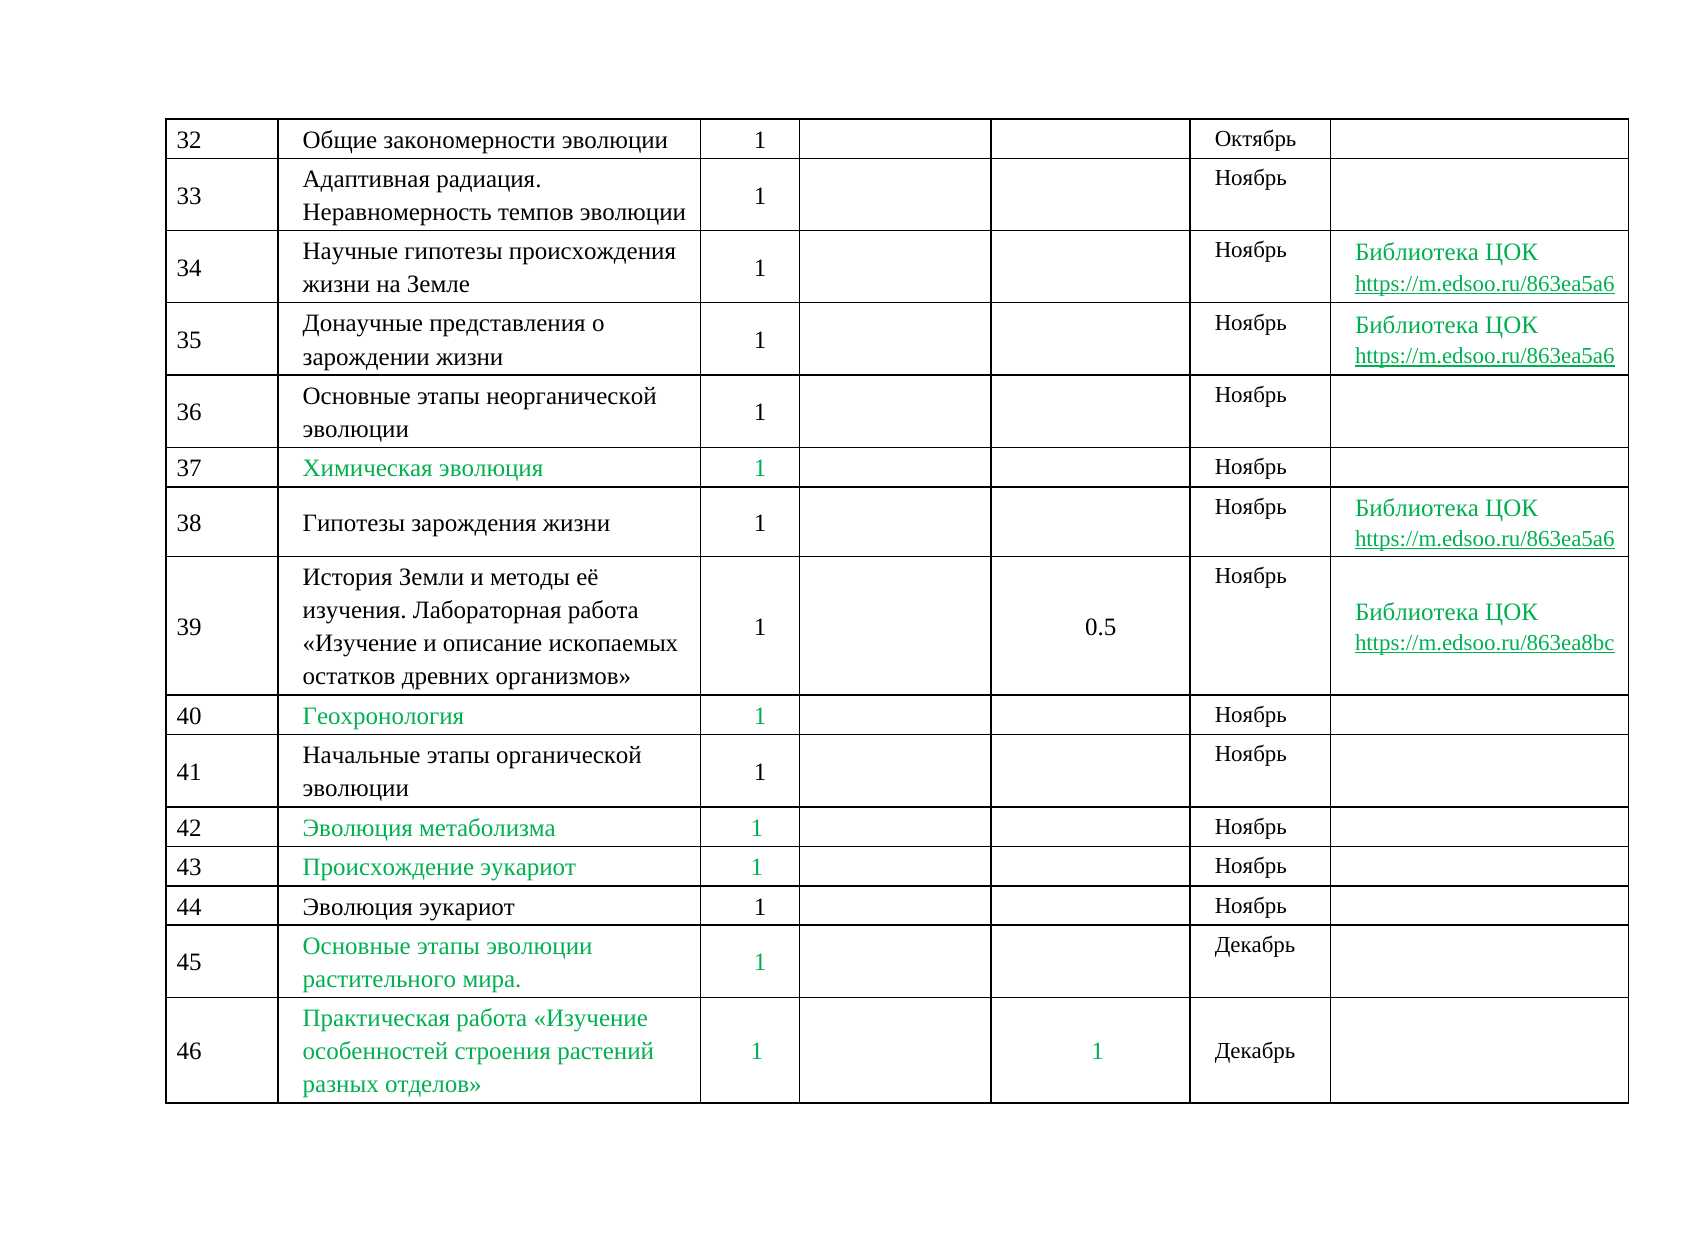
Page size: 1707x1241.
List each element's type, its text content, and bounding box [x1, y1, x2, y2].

table_cell 1 [701, 847, 799, 885]
table_cell 1 [701, 735, 799, 806]
table_cell Происхождение эукариот [279, 847, 700, 885]
table_cell [800, 696, 990, 734]
table_cell [800, 159, 990, 230]
table_cell [800, 847, 990, 885]
table_cell 32 [167, 120, 277, 157]
table_cell Ноябрь [1191, 159, 1330, 230]
table_cell 1 [701, 998, 799, 1102]
table_cell Ноябрь [1191, 847, 1330, 885]
table_cell Ноябрь [1191, 231, 1330, 302]
table_cell Основные этапы эволюции растительного мира. [279, 926, 700, 997]
table_cell [1331, 696, 1628, 734]
table_cell Донаучные представления о зарождении жизни [279, 303, 700, 374]
table_cell [800, 120, 990, 157]
table_cell [1331, 448, 1628, 486]
table_cell Основные этапы неорганической эволюции [279, 376, 700, 447]
table_cell 45 [167, 926, 277, 997]
table_cell [1331, 887, 1628, 924]
table_cell Общие закономерности эволюции [279, 120, 700, 157]
table_cell Эволюция метаболизма [279, 808, 700, 846]
table_cell [992, 488, 1189, 556]
table_cell [800, 376, 990, 447]
table_cell [1331, 847, 1628, 885]
table_cell 46 [167, 998, 277, 1102]
table_cell [1331, 159, 1628, 230]
table_cell 41 [167, 735, 277, 806]
table_cell Библиотека ЦОК https://m.edsoo.ru/863ea5a6 [1331, 303, 1628, 374]
table_cell 44 [167, 887, 277, 924]
table_cell Практическая работа «Изучение особенностей строения растений разных отделов» [279, 998, 700, 1102]
table_cell Ноябрь [1191, 887, 1330, 924]
table_cell Ноябрь [1191, 448, 1330, 486]
table_cell [1331, 376, 1628, 447]
table_cell [992, 808, 1189, 846]
table_cell 1 [701, 231, 799, 302]
table_cell [1331, 998, 1628, 1102]
table_cell [800, 488, 990, 556]
table_cell [992, 696, 1189, 734]
table_cell 1 [701, 303, 799, 374]
table_cell [992, 735, 1189, 806]
table_cell Ноябрь [1191, 808, 1330, 846]
table_cell [992, 847, 1189, 885]
table_cell 1 [992, 998, 1189, 1102]
table_cell [992, 159, 1189, 230]
table_cell [1331, 926, 1628, 997]
table_cell [992, 448, 1189, 486]
table_cell Гипотезы зарождения жизни [279, 488, 700, 556]
table_cell 1 [701, 926, 799, 997]
table_cell [992, 376, 1189, 447]
table_cell [800, 808, 990, 846]
table_cell [992, 926, 1189, 997]
table_cell 39 [167, 557, 277, 694]
table_cell [1331, 735, 1628, 806]
table_cell [800, 303, 990, 374]
table_cell Научные гипотезы происхождения жизни на Земле [279, 231, 700, 302]
table_cell [800, 557, 990, 694]
table_cell Ноябрь [1191, 303, 1330, 374]
table_cell Химическая эволюция [279, 448, 700, 486]
table_cell Эволюция эукариот [279, 887, 700, 924]
table_cell 37 [167, 448, 277, 486]
table_cell Библиотека ЦОК https://m.edsoo.ru/863ea5a6 [1331, 231, 1628, 302]
table_cell 40 [167, 696, 277, 734]
table_cell Адаптивная радиация. Неравномерность темпов эволюции [279, 159, 700, 230]
table_cell История Земли и методы её изучения. Лабораторная работа «Изучение и описание ископаемых остатков древних организмов» [279, 557, 700, 694]
table_cell Геохронология [279, 696, 700, 734]
table_cell 0.5 [992, 557, 1189, 694]
table_cell [800, 448, 990, 486]
table_cell 33 [167, 159, 277, 230]
table_cell 36 [167, 376, 277, 447]
table_cell [992, 303, 1189, 374]
table_cell [800, 735, 990, 806]
table_cell 1 [701, 696, 799, 734]
table_cell [800, 231, 990, 302]
table_cell 1 [701, 488, 799, 556]
table_cell 1 [701, 808, 799, 846]
table_cell [800, 926, 990, 997]
table_cell Начальные этапы органической эволюции [279, 735, 700, 806]
table_cell [800, 887, 990, 924]
table_cell 34 [167, 231, 277, 302]
table_cell [800, 998, 990, 1102]
table_cell Декабрь [1191, 998, 1330, 1102]
table_cell Ноябрь [1191, 376, 1330, 447]
table_cell Ноябрь [1191, 557, 1330, 694]
table_cell Библиотека ЦОК https://m.edsoo.ru/863ea5a6 [1331, 488, 1628, 556]
table_cell 1 [701, 448, 799, 486]
table_cell Библиотека ЦОК https://m.edsoo.ru/863ea8bc [1331, 557, 1628, 694]
table_cell Ноябрь [1191, 735, 1330, 806]
table_cell 35 [167, 303, 277, 374]
table_cell 1 [701, 376, 799, 447]
table_cell Ноябрь [1191, 696, 1330, 734]
table_cell 43 [167, 847, 277, 885]
table_cell [992, 231, 1189, 302]
table_cell 38 [167, 488, 277, 556]
table_cell 1 [701, 557, 799, 694]
table_cell Ноябрь [1191, 488, 1330, 556]
table_cell [992, 887, 1189, 924]
table_cell 1 [701, 159, 799, 230]
table_cell 1 [701, 120, 799, 157]
table_cell Октябрь [1191, 120, 1330, 157]
table_cell Декабрь [1191, 926, 1330, 997]
table_cell [1331, 120, 1628, 157]
table_cell [1331, 808, 1628, 846]
table_cell 42 [167, 808, 277, 846]
table_cell 1 [701, 887, 799, 924]
table_cell [992, 120, 1189, 157]
